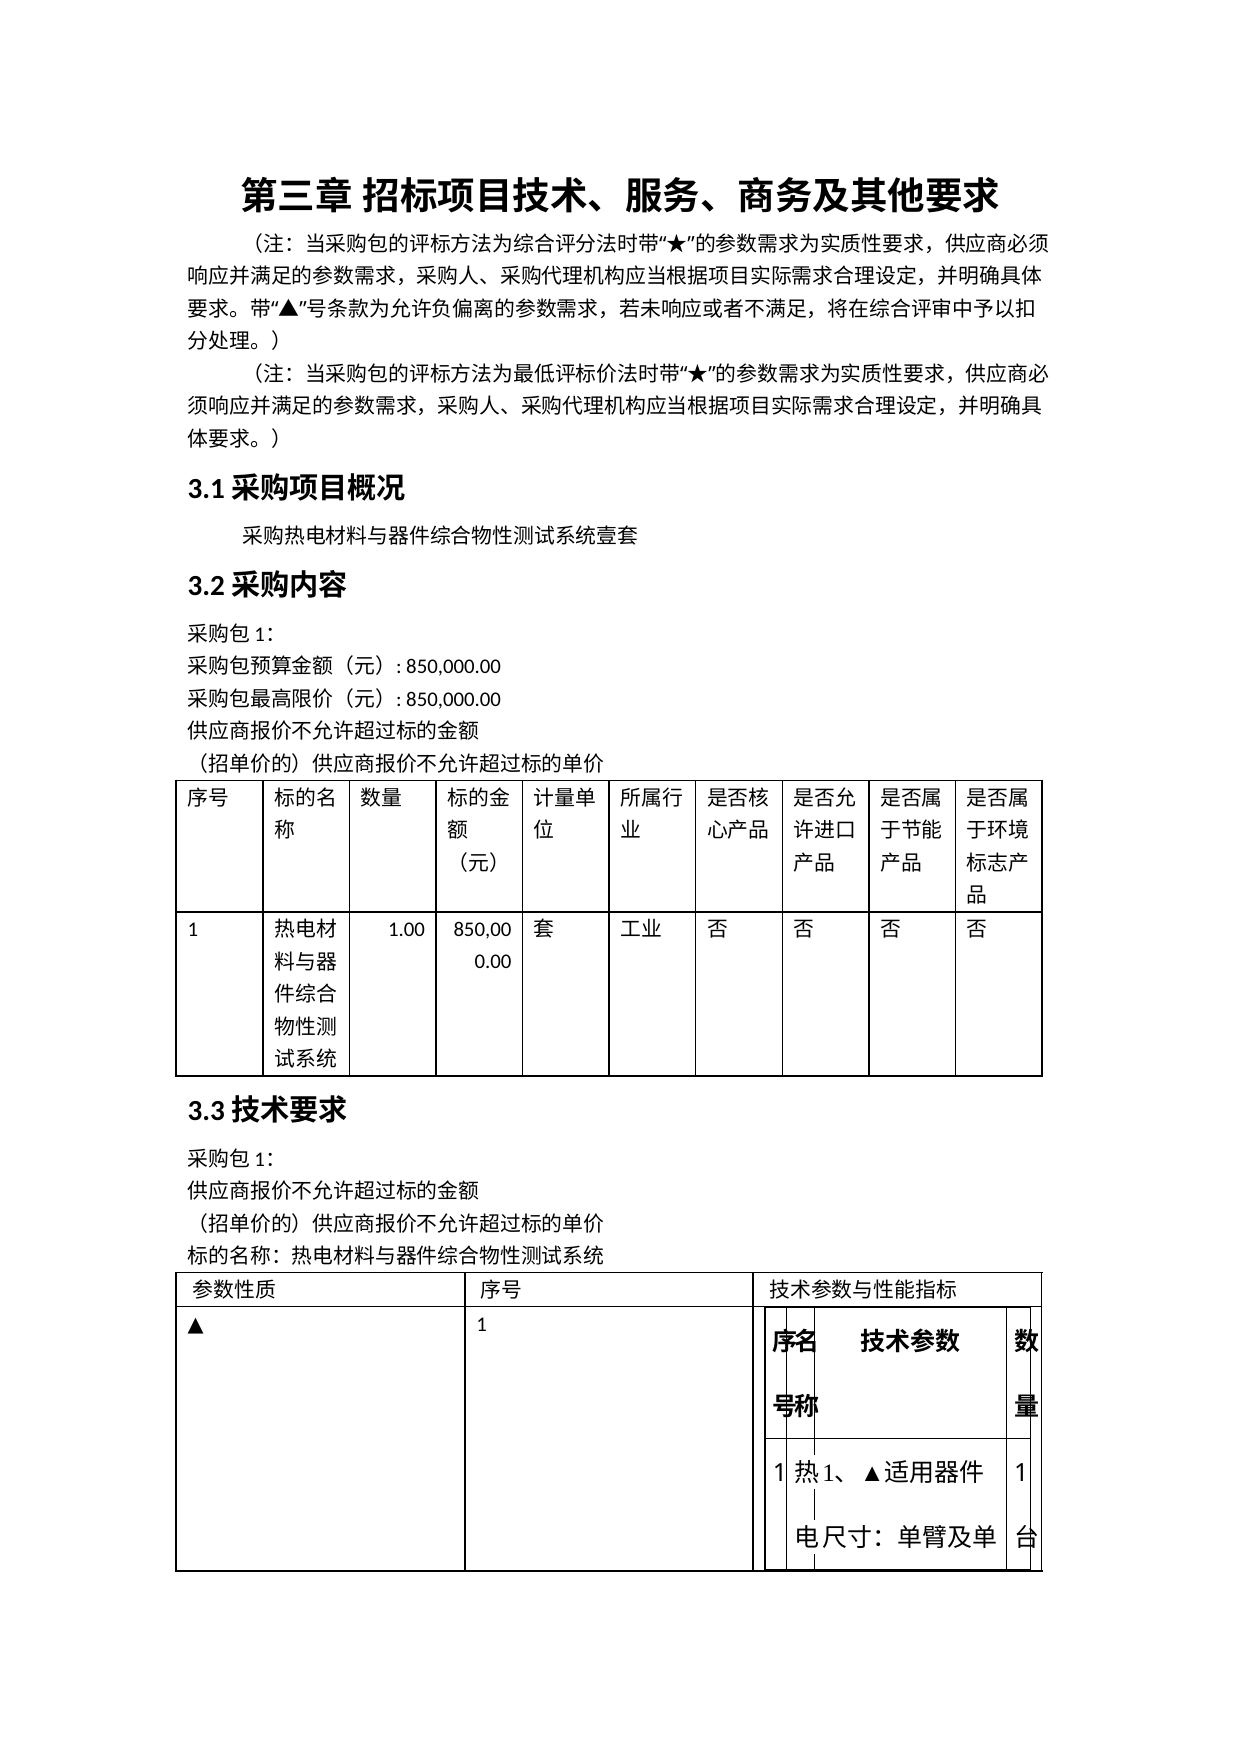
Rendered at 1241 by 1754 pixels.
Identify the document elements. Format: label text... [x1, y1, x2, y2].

table_header 是否属于节能产品 [870, 781, 955, 911]
text （注：当采购包的评标方法为最低评标价法时带“★”的参数需求为实质性要求，供应商必须响应并满足的参数需求，采购人、采购代理机构应当根据项目实际需求合理设定，并明确具体要求。） [187, 357, 1053, 454]
table_cell 套 [523, 913, 608, 1075]
text 采购包最高限价（元）: 850,000.00 [187, 682, 1053, 714]
text 供应商报价不允许超过标的金额 [187, 1174, 1053, 1207]
table_cell 否 [956, 913, 1041, 1075]
table_header 计量单位 [523, 781, 608, 911]
table_header 序号 [466, 1273, 752, 1306]
text （招单价的）供应商报价不允许超过标的单价 [187, 747, 1053, 779]
table_cell [1031, 1307, 1041, 1570]
text 采购包1： [187, 1142, 1053, 1174]
table_cell [754, 1307, 764, 1570]
table_header 标的金额 （元） [437, 781, 522, 911]
table_header 所属行业 [610, 781, 695, 911]
text 标的名称：热电材料与器件综合物性测试系统 [187, 1239, 1053, 1272]
table_header 是否允许进口产品 [783, 781, 868, 911]
text （招单价的）供应商报价不允许超过标的单价 [187, 1207, 1053, 1239]
text 采购热电材料与器件综合物性测试系统壹套 [187, 519, 1053, 552]
table_header 是否核心产品 [696, 781, 782, 911]
table_cell 否 [783, 913, 868, 1075]
text 3.2采购内容 [187, 552, 1053, 617]
text （注：当采购包的评标方法为综合评分法时带“★”的参数需求为实质性要求，供应商必须响应并满足的参数需求，采购人、采购代理机构应当根据项目实际需求合理设定，并明确具体要求。带“▲”号条款为允许负偏离的参数需求，若未响应或者不满足，将在综合评审中予以扣分处理。） [187, 227, 1053, 357]
table_header 参数性质 [177, 1273, 464, 1306]
table_header 是否属于环境标志产品 [956, 781, 1041, 911]
table_header 标的名称 [264, 781, 349, 911]
text 供应商报价不允许超过标的金额 [187, 714, 1053, 747]
text 3.1采购项目概况 [187, 454, 1053, 519]
text 第三章 招标项目技术、服务、商务及其他要求 [187, 162, 1053, 227]
text 3.3技术要求 [187, 1077, 1053, 1142]
table_header 序号 [177, 781, 262, 911]
table_cell 热电材料与器件综合物性测试系统 [264, 913, 349, 1075]
table_cell 否 [696, 913, 782, 1075]
table_header 数量 [350, 781, 435, 911]
text 采购包1： [187, 617, 1053, 649]
table_cell 工业 [610, 913, 695, 1075]
table_cell ▲ [177, 1307, 464, 1570]
table_header 技术参数与性能指标 [754, 1273, 1041, 1306]
table_cell 1.00 [350, 913, 435, 1075]
table_cell 850,000.00 [437, 913, 522, 1075]
table_cell 1 [466, 1307, 752, 1570]
table_cell 否 [870, 913, 955, 1075]
table_cell 1 [177, 913, 262, 1075]
text 采购包预算金额（元）: 850,000.00 [187, 649, 1053, 682]
